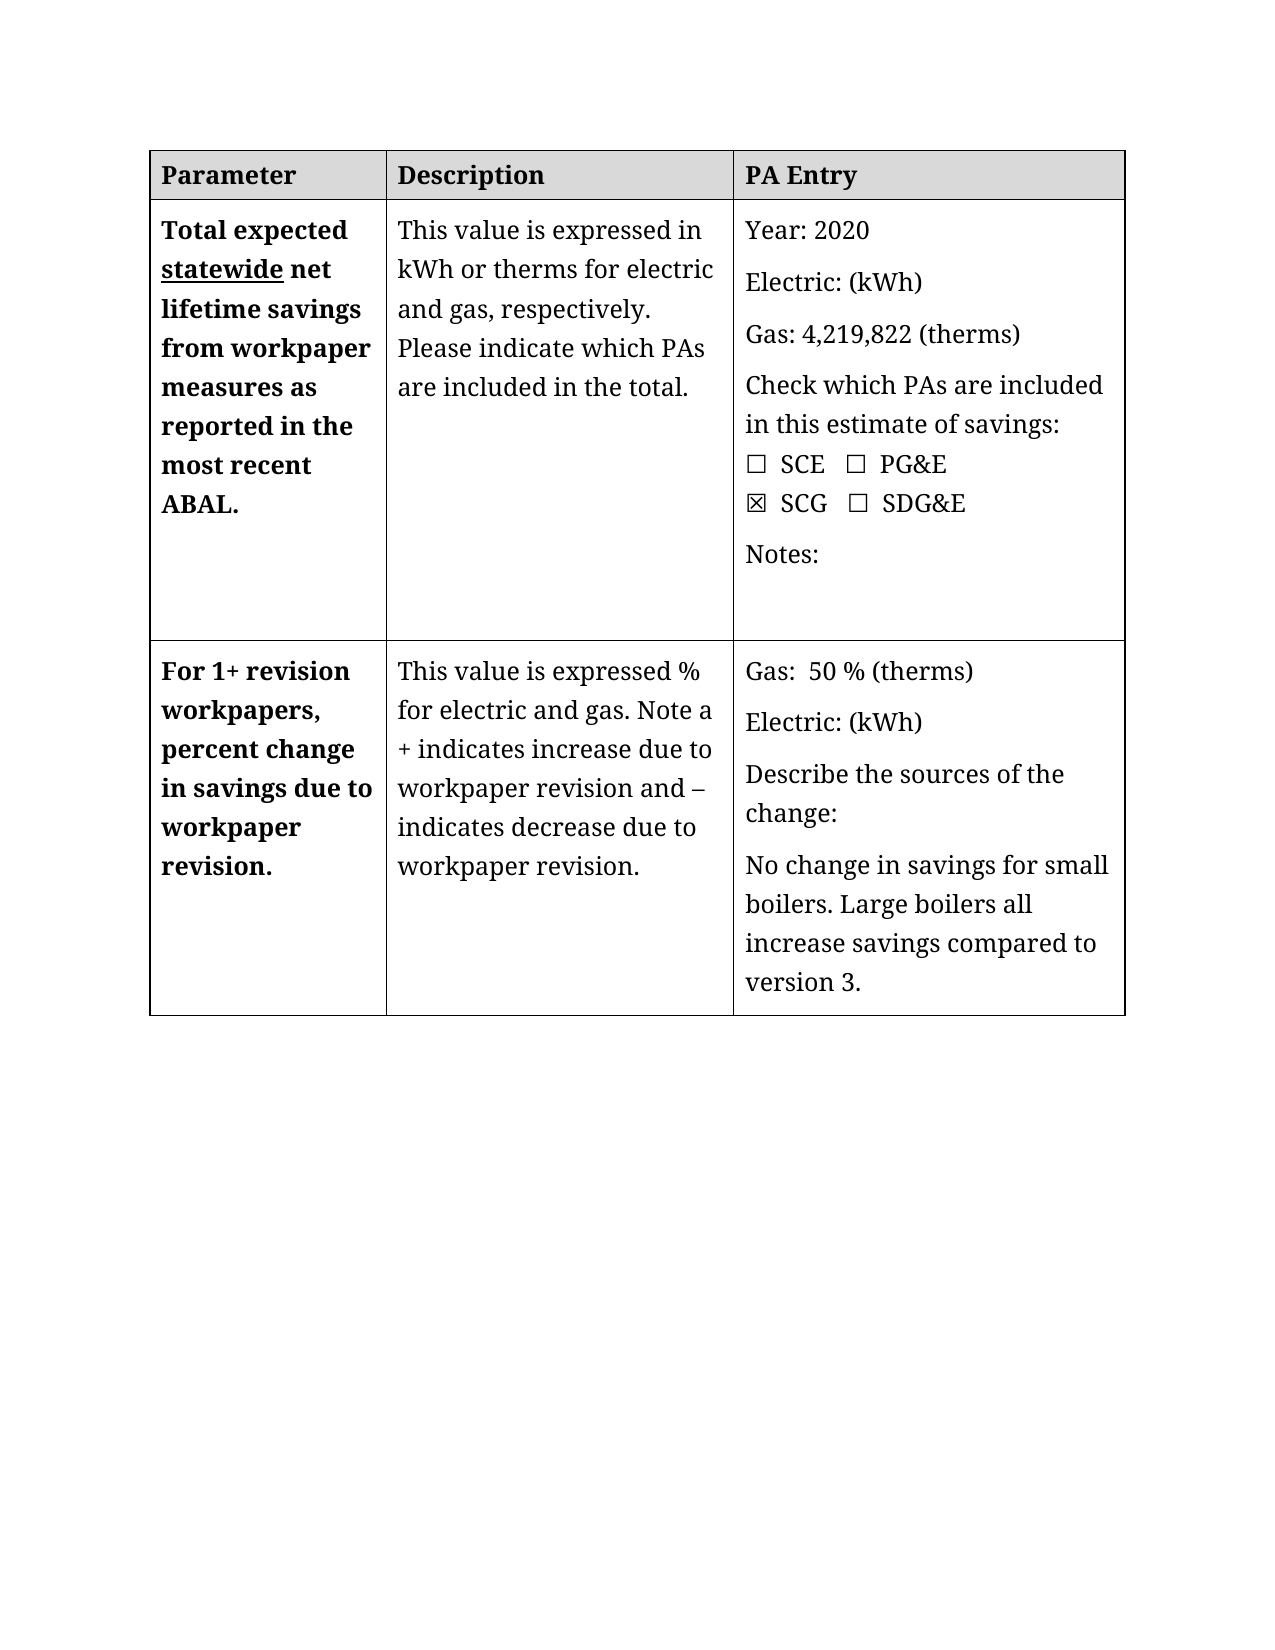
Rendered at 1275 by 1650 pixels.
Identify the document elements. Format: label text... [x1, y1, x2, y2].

table_header Parameter [151, 151, 386, 199]
table_cell For 1+ revision workpapers, percent change in savings due to workpaper revision. [151, 641, 386, 1015]
table_cell Gas: 50 % (therms) Electric: (kWh) Describe the sources of the change: No change in savings for small boilers. Large boilers all increase savings compared to version 3. [734, 641, 1124, 1015]
table_cell Year: 2020 Electric: (kWh) Gas: 4,219,822 (therms) Check which PAs are included in this estimate of savings: SCE PG&E SCG SDG&E Notes: [734, 200, 1124, 639]
table_cell This value is expressed % for electric and gas. Note a + indicates increase due to workpaper revision and – indicates decrease due to workpaper revision. [387, 641, 733, 1015]
table_header Description [387, 151, 733, 199]
table_cell Total expected statewide net lifetime savings from workpaper measures as reported in the most recent ABAL. [151, 200, 386, 639]
table_header PA Entry [734, 151, 1124, 199]
table_cell This value is expressed in kWh or therms for electric and gas, respectively. Please indicate which PAs are included in the total. [387, 200, 733, 639]
